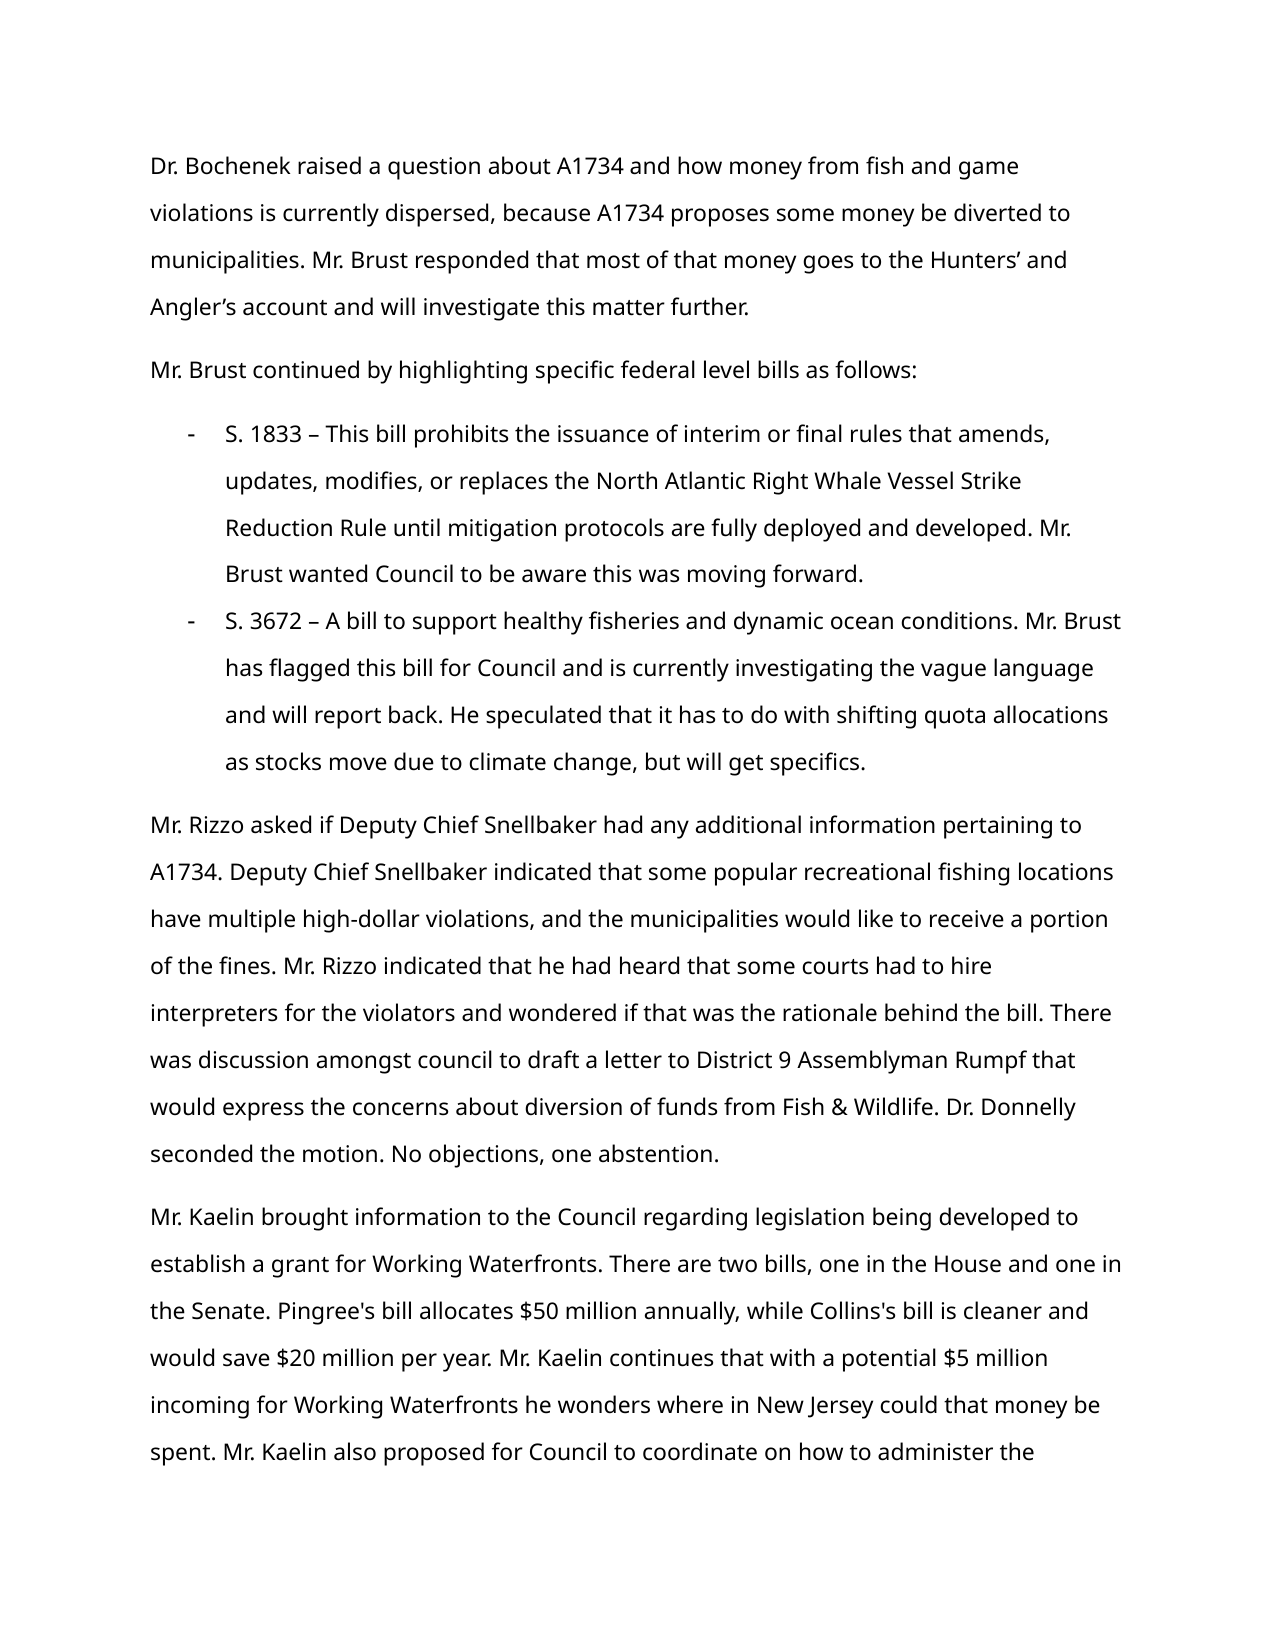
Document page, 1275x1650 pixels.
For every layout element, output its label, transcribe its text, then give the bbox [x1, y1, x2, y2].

text Mr. Brust continued by highlighting specific federal level bills as follows: [150, 354, 1125, 385]
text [150, 1201, 1125, 1467]
text Dr. Bochenek raised a question about A1734 and how money from fish and game violations is currently dispersed, because A1734 proposes some money be diverted to municipalities. Mr. Brust responded that most of that money goes to the Hunters’ and Angler’s account and will investigate this matter further. [150, 150, 1125, 322]
list S. 1833 – This bill prohibits the issuance of interim or final rules that amends, updates, modifies, or replaces the North Atlantic Right Whale Vessel Strike Reduction Rule until mitigation protocols are fully deployed and developed. Mr. Brust wanted Council to be aware this was moving forward. [187, 418, 1125, 589]
list S. 3672 – A bill to support healthy fisheries and dynamic ocean conditions. Mr. Brust has flagged this bill for Council and is currently investigating the vague language and will report back. He speculated that it has to do with shifting quota allocations as stocks move due to climate change, but will get specifics. [187, 605, 1125, 777]
text Mr. Rizzo asked if Deputy Chief Snellbaker had any additional information pertaining to A1734. Deputy Chief Snellbaker indicated that some popular recreational fishing locations have multiple high-dollar violations, and the municipalities would like to receive a portion of the fines. Mr. Rizzo indicated that he had heard that some courts had to hire interpreters for the violators and wondered if that was the rationale behind the bill. There was discussion amongst council to draft a letter to District 9 Assemblyman Rumpf that would express the concerns about diversion of funds from Fish & Wildlife. Dr. Donnelly seconded the motion. No objections, one abstention. [150, 809, 1125, 1169]
